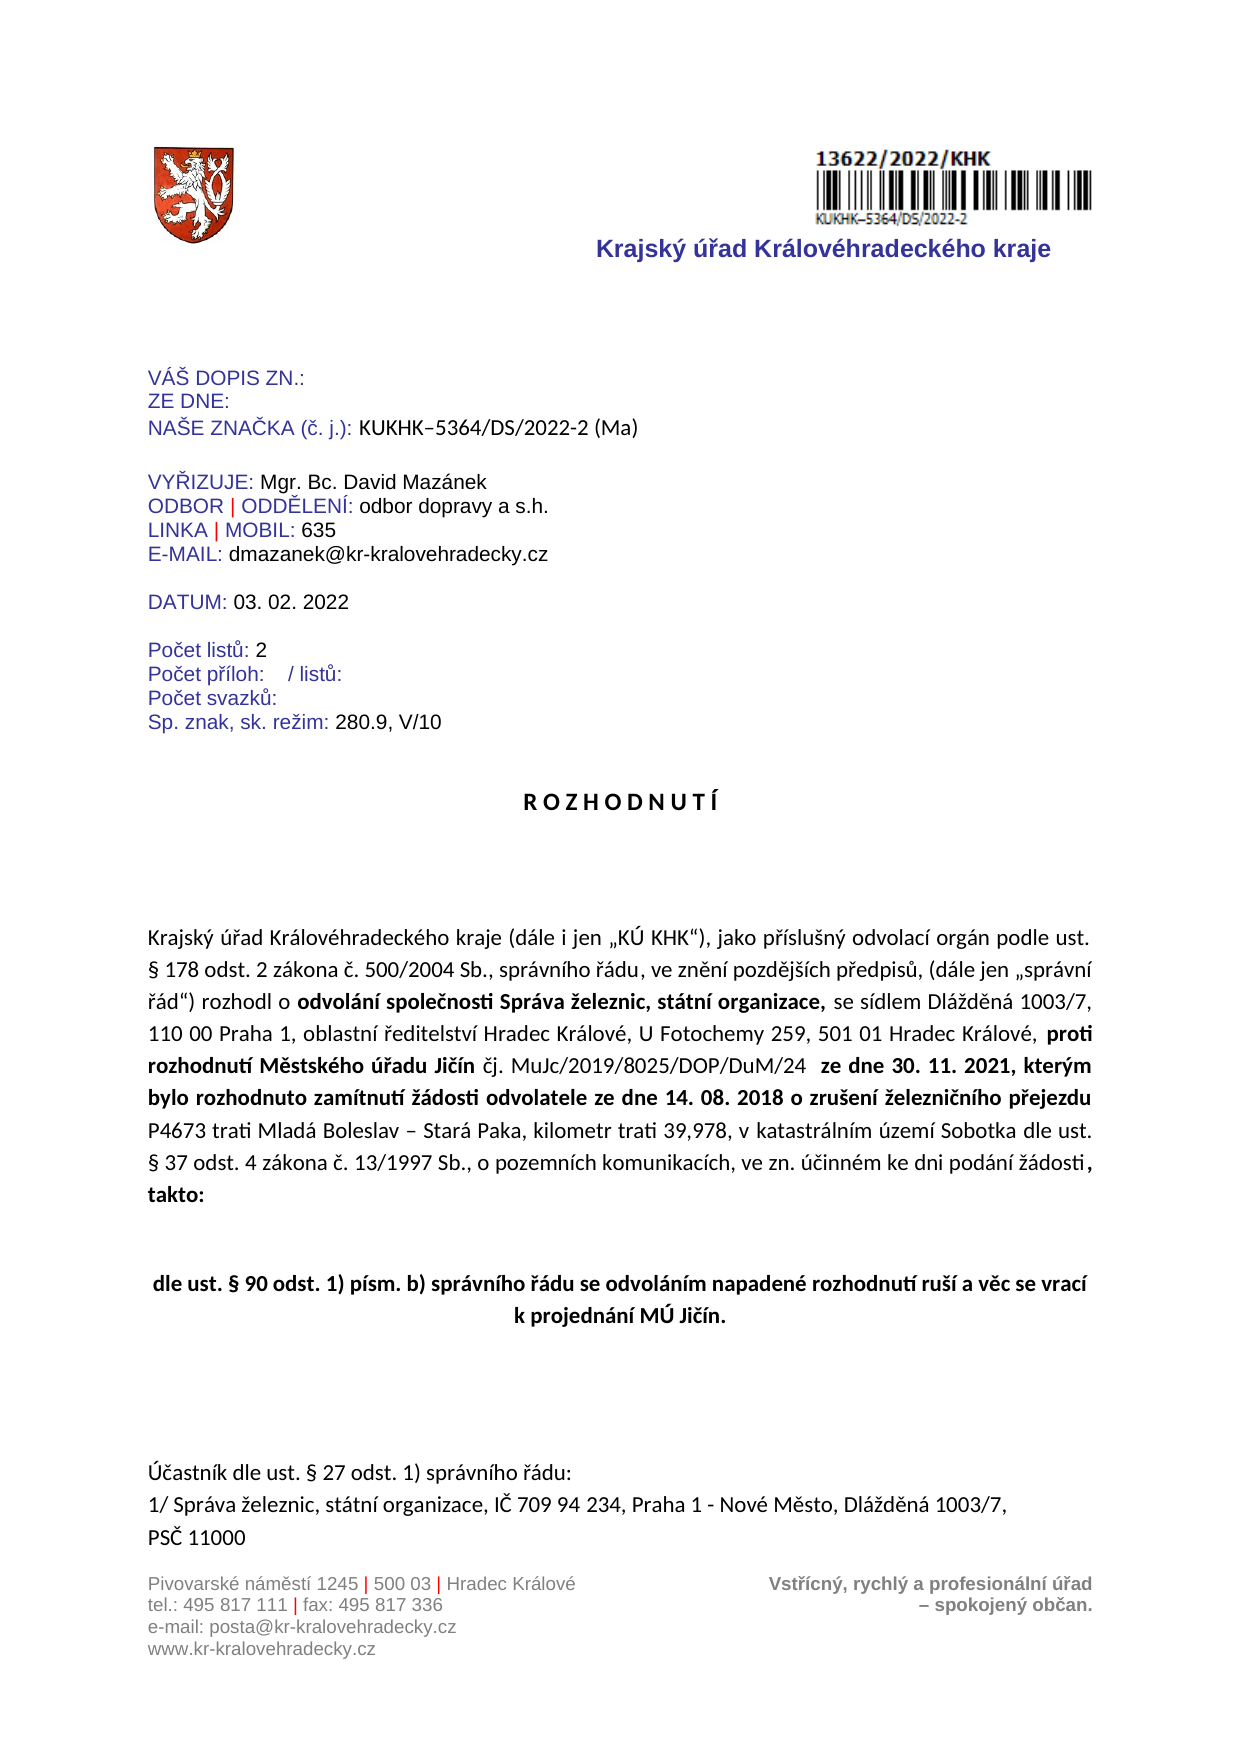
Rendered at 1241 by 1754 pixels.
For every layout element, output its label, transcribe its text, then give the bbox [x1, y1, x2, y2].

text Sp. znak, sk. režim: 280.9, V/10 [148, 710, 1092, 734]
text VÁŠ DOPIS ZN.: [148, 365, 1092, 389]
text ZE DNE: [148, 389, 1092, 413]
text ODBOR | ODDĚLENÍ: odbor dopravy a s.h. [148, 494, 1092, 518]
text 1/ Správa železnic, státní organizace, IČ 709 94 234, Praha 1 - Nové Město, Dlážděná 1003/7, PSČ 11000 [148, 1491, 1092, 1551]
text dle ust. § 90 odst. 1) písm. b) správního řádu se odvoláním napadené rozhodnutí ruší a věc se vrací k projednání MÚ Jičín. [148, 1269, 1092, 1330]
picture [811, 147, 1093, 234]
text Počet listů: 2 [148, 638, 1092, 662]
text R O Z H O D N U T Í [148, 786, 1092, 817]
text VYŘIZUJE: Mgr. Bc. David Mazánek [148, 470, 1092, 494]
text Krajský úřad Královéhradeckého kraje [148, 234, 1092, 262]
text DATUM: 03. 02. 2022 [148, 590, 1092, 614]
text Počet příloh: / listů: [148, 662, 1092, 686]
text NAŠE ZNAČKA (č. j.): KUKHK–5364/DS/2022-2 (Ma) [148, 413, 1092, 441]
text E-MAIL: dmazanek@kr-kralovehradecky.cz [148, 542, 1092, 566]
text Počet svazků: [148, 686, 1092, 710]
text Účastník dle ust. § 27 odst. 1) správního řádu: [148, 1458, 1092, 1486]
picture [148, 146, 239, 244]
text LINKA | MOBIL: 635 [148, 518, 1092, 542]
text Krajský úřad Královéhradeckého kraje (dále i jen „KÚ KHK“), jako příslušný odvolací orgán podle ust. § 178 odst. 2 zákona č. 500/2004 Sb., správního řádu, ve znění pozdějších předpisů, (dále jen „správní řád“) rozhodl o odvolání společnosti Správa železnic, státní organizace, se sídlem Dlážděná 1003/7, 110 00 Praha 1, oblastní ředitelství Hradec Králové, U Fotochemy 259, 501 01 Hradec Králové, proti rozhodnutí Městského úřadu Jičín čj. MuJc/2019/8025/DOP/DuM/24 ze dne 30. 11. 2021, kterým bylo rozhodnuto zamítnutí žádosti odvolatele ze dne 14. 08. 2018 o zrušení železničního přejezdu P4673 trati Mladá Boleslav – Stará Paka, kilometr trati 39,978, v katastrálním území Sobotka dle ust. § 37 odst. 4 zákona č. 13/1997 Sb., o pozemních komunikacích, ve zn. účinném ke dni podání žádosti, takto: [148, 923, 1092, 1208]
